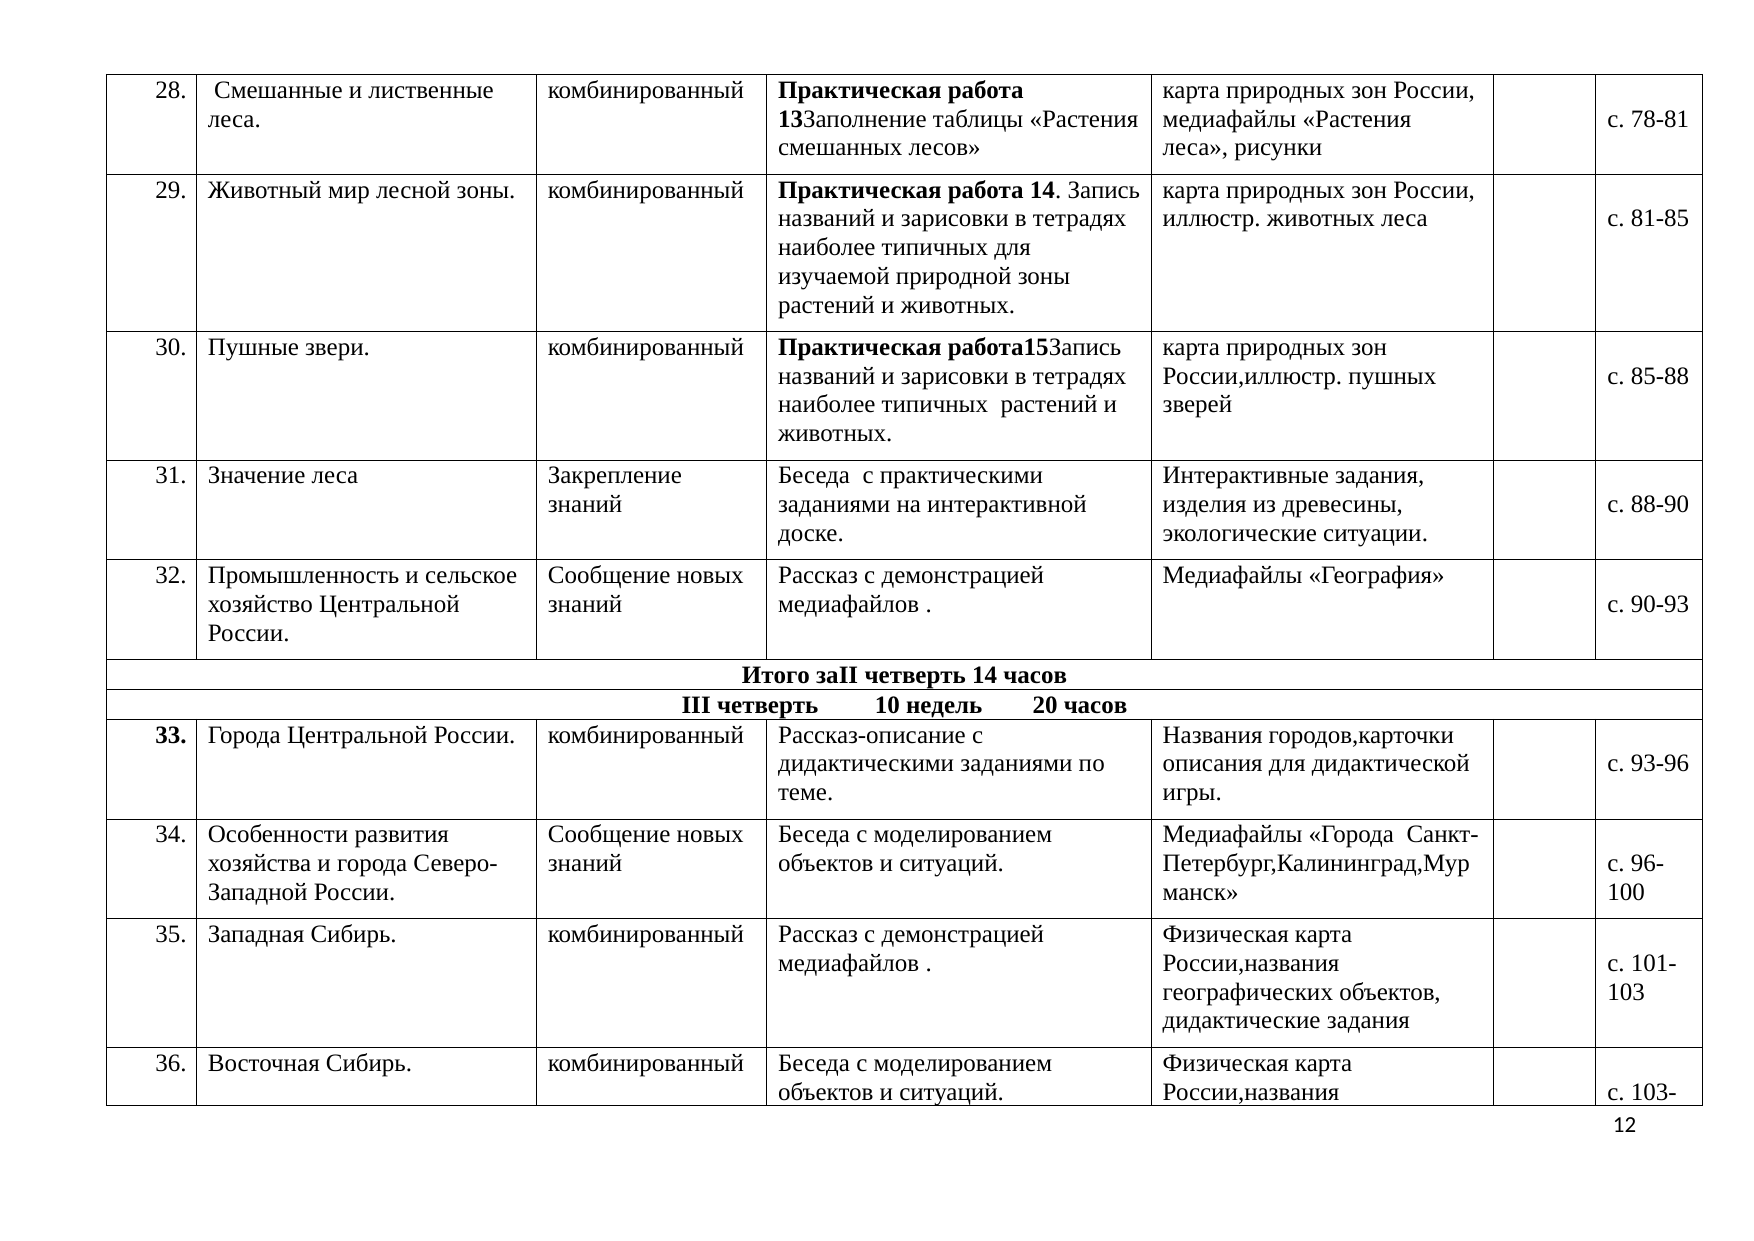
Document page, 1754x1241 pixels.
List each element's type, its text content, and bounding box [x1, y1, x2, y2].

table_cell комбинированный [537, 75, 766, 174]
table_cell карта природных зон России, медиафайлы «Растения леса», рисунки [1152, 75, 1493, 174]
table_cell с. 93-96 [1596, 720, 1702, 818]
table_cell Беседа с практическими заданиями на интерактивной доске. [767, 461, 1151, 559]
table_cell Рассказ-описание с дидактическими заданиями по теме. [767, 720, 1151, 818]
table_cell Смешанные и лиственные леса. [197, 75, 536, 174]
table_cell с. 90-93 [1596, 560, 1702, 659]
table_cell [107, 820, 196, 918]
table_cell карта природных зон России, иллюстр. животных леса [1152, 175, 1493, 331]
table_cell Названия городов,карточки описания для дидактической игры. [1152, 720, 1493, 818]
table_cell [107, 560, 196, 659]
table_cell комбинированный [537, 919, 766, 1047]
table_cell [107, 720, 196, 818]
table_cell [1494, 332, 1595, 459]
table_cell Закрепление знаний [537, 461, 766, 559]
table_cell с. 85-88 [1596, 332, 1702, 459]
table_cell [1494, 1048, 1595, 1105]
table_cell Итого заII четверть 14 часов [107, 660, 1702, 689]
table_cell Промышленность и сельское хозяйство Центральной России. [197, 560, 536, 659]
table_cell с. 78-81 [1596, 75, 1702, 174]
table_cell [107, 175, 196, 331]
table_cell с. 88-90 [1596, 461, 1702, 559]
table_cell с. 81-85 [1596, 175, 1702, 331]
table_cell [1494, 175, 1595, 331]
table_cell [1494, 820, 1595, 918]
table_cell [107, 75, 196, 174]
table_cell Города Центральной России. [197, 720, 536, 818]
table_cell с. 101-103 [1596, 919, 1702, 1047]
table_cell Беседа с моделированием объектов и ситуаций. [767, 820, 1151, 918]
table_cell комбинированный [537, 175, 766, 331]
table_cell Особенности развития хозяйства и города Северо-Западной России. [197, 820, 536, 918]
table_cell карта природных зон России,иллюстр. пушных зверей [1152, 332, 1493, 459]
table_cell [767, 1048, 1151, 1105]
table_cell Восточная Сибирь. [197, 1048, 536, 1105]
table_cell с. 96-100 [1596, 820, 1702, 918]
table_cell Сообщение новых знаний [537, 560, 766, 659]
table_cell [1494, 919, 1595, 1047]
table_cell III четверть 10 недель 20 часов [107, 690, 1702, 719]
table_cell Медиафайлы «Города Санкт-Петербург,Калининград,Мурманск» [1152, 820, 1493, 918]
table_cell Медиафайлы «География» [1152, 560, 1493, 659]
table_cell Практическая работа 14. Запись названий и зарисовки в тетрадях наиболее типичных для изучаемой природной зоны растений и животных. [767, 175, 1151, 331]
table_cell [107, 1048, 196, 1105]
table_cell [107, 461, 196, 559]
table_cell [1494, 560, 1595, 659]
table_cell Западная Сибирь. [197, 919, 536, 1047]
table_cell Рассказ с демонстрацией медиафайлов . [767, 560, 1151, 659]
table_cell Значение леса [197, 461, 536, 559]
table_cell Пушные звери. [197, 332, 536, 459]
table_cell комбинированный [537, 720, 766, 818]
table_cell комбинированный [537, 332, 766, 459]
table_cell Сообщение новых знаний [537, 820, 766, 918]
table_cell [107, 919, 196, 1047]
table_cell Практическая работа 13Заполнение таблицы «Растения смешанных лесов» [767, 75, 1151, 174]
table_cell с. 103-106 [1596, 1048, 1702, 1105]
table_cell [1494, 720, 1595, 818]
table_cell Животный мир лесной зоны. [197, 175, 536, 331]
table_cell Рассказ с демонстрацией медиафайлов . [767, 919, 1151, 1047]
table_cell Практическая работа15Запись названий и зарисовки в тетрадях наиболее типичных растений и животных. [767, 332, 1151, 459]
table_cell комбинированный [537, 1048, 766, 1105]
table_cell [1494, 461, 1595, 559]
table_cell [1152, 1048, 1493, 1105]
table_cell Физическая карта России,названия географических объектов, дидактические задания [1152, 919, 1493, 1047]
table_cell [107, 332, 196, 459]
table_cell [1494, 75, 1595, 174]
table_cell Интерактивные задания, изделия из древесины, экологические ситуации. [1152, 461, 1493, 559]
